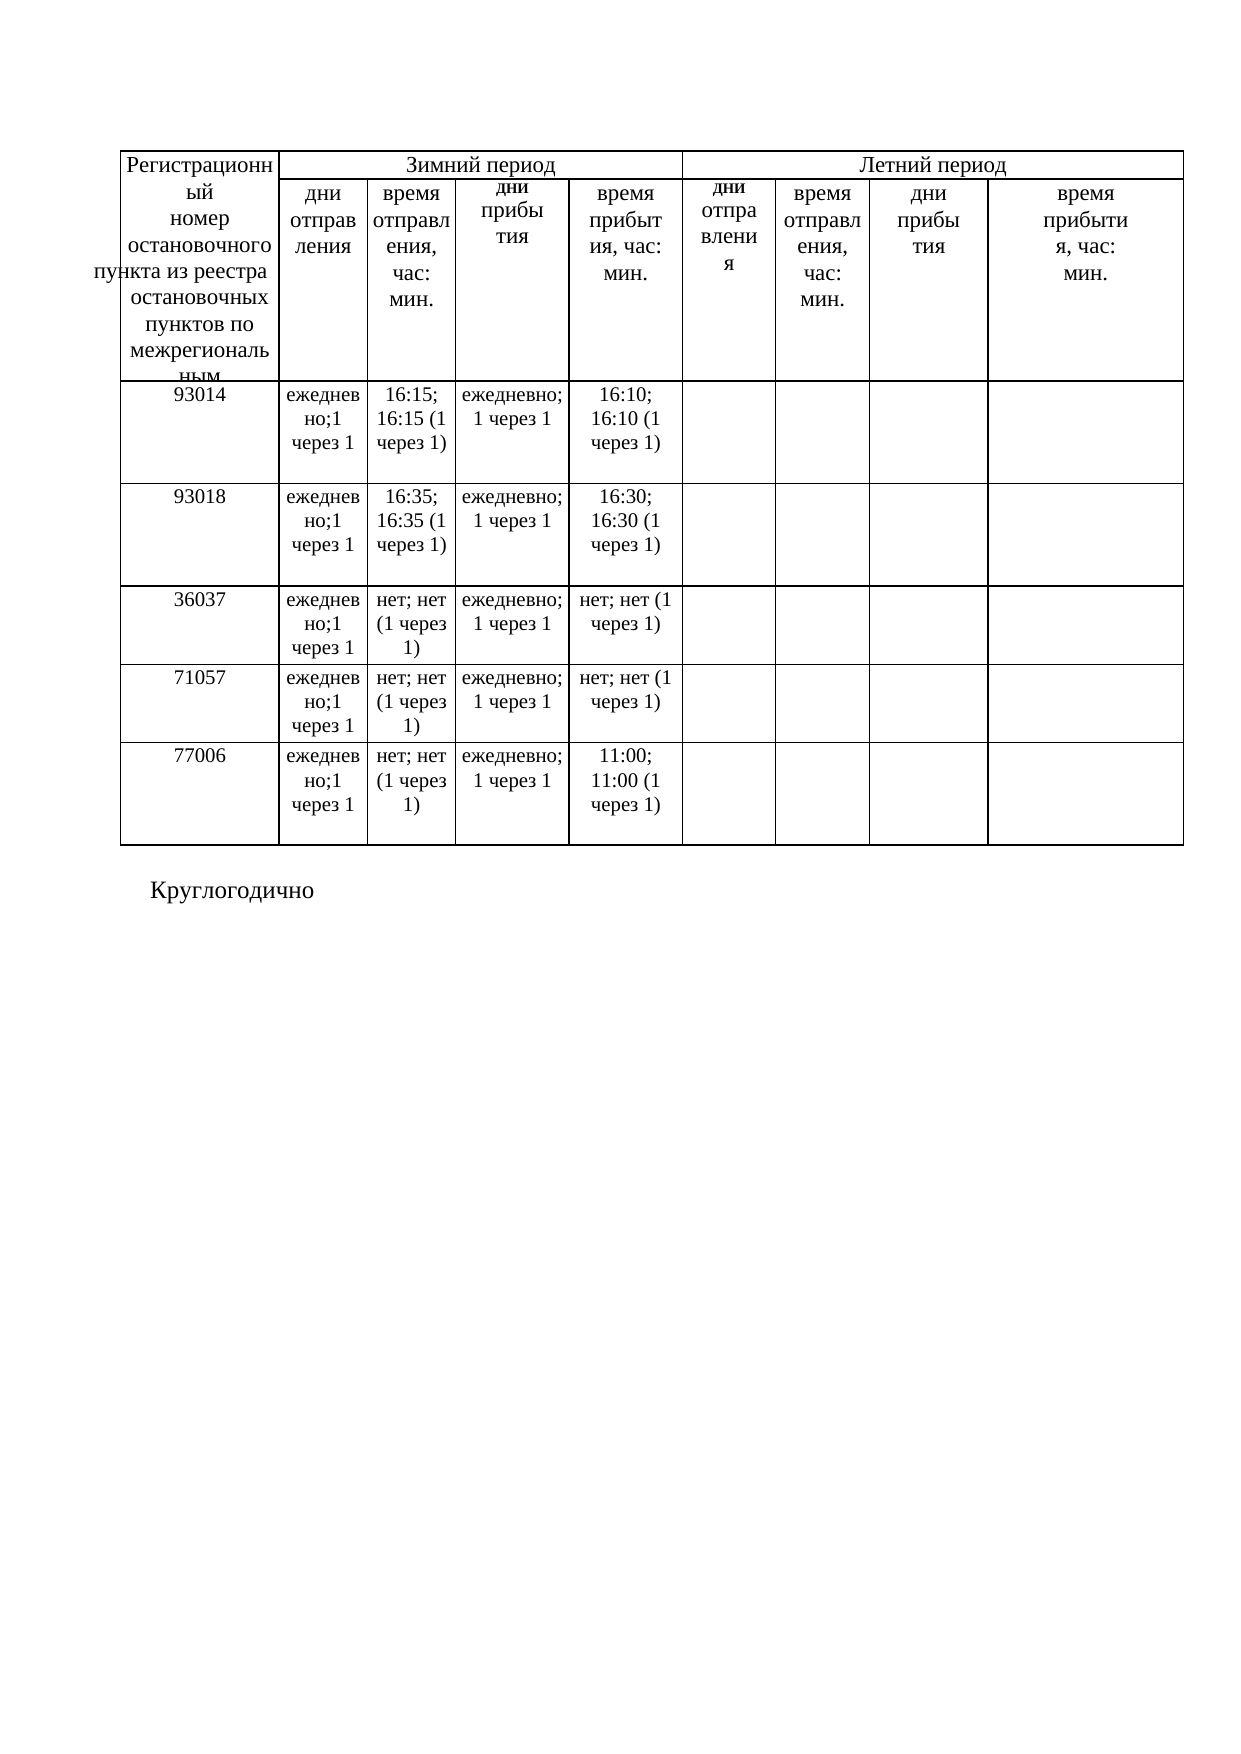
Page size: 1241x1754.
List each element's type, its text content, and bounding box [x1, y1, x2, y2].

table_header Летний период [683, 152, 1183, 178]
table_cell [989, 382, 1183, 482]
table_cell [776, 587, 869, 663]
table_cell [989, 665, 1183, 742]
table_cell [989, 587, 1183, 663]
table_cell ежедневно;1 через 1 [456, 484, 568, 585]
table_cell 16:30; 16:30 (1 через 1) [570, 484, 682, 585]
table_cell нет; нет (1 через 1) [368, 587, 455, 663]
table_cell время отправл ения, час: мин. [368, 180, 455, 380]
table_cell 16:35; 16:35 (1 через 1) [368, 484, 455, 585]
table_cell 16:10; 16:10 (1 через 1) [570, 382, 682, 482]
table_cell время отправл ения, час: мин. [776, 180, 869, 380]
table_cell [683, 587, 775, 663]
table_cell ДНИ прибы тия [456, 180, 568, 380]
table_cell [683, 484, 775, 585]
table_cell [870, 743, 987, 844]
table_cell нет; нет (1 через 1) [570, 665, 682, 742]
table_cell 77006 [121, 743, 278, 844]
table_cell нет; нет (1 через 1) [570, 587, 682, 663]
table_cell 36037 [121, 587, 278, 663]
text Круглогодично [150, 875, 1090, 903]
table_cell [870, 484, 987, 585]
table_cell ежедневно;1 через 1 [456, 665, 568, 742]
table_cell время прибыти я, час: мин. [989, 180, 1183, 380]
table_cell дни отправ ления [280, 180, 367, 380]
table_cell ежедневно;1 через 1 [456, 382, 568, 482]
table_cell 93018 [121, 484, 278, 585]
table_cell ежедневно;1 через 1 [280, 382, 367, 482]
table_cell ежедневно;1 через 1 [280, 484, 367, 585]
table_cell [776, 382, 869, 482]
table_cell ежедневно;1 через 1 [280, 743, 367, 844]
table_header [121, 152, 278, 380]
table_cell дни прибы тия [870, 180, 987, 380]
table_cell ежедневно;1 через 1 [456, 743, 568, 844]
table_cell нет; нет (1 через 1) [368, 665, 455, 742]
table_cell ежедневно;1 через 1 [280, 587, 367, 663]
table_cell ежедневно;1 через 1 [280, 665, 367, 742]
table_cell [683, 743, 775, 844]
table_cell нет; нет (1 через 1) [368, 743, 455, 844]
table_cell [870, 665, 987, 742]
table_cell [870, 587, 987, 663]
table_header Зимний период [280, 152, 682, 178]
table_cell ежедневно;1 через 1 [456, 587, 568, 663]
table_cell [683, 665, 775, 742]
table_cell [870, 382, 987, 482]
table_cell время прибыт ия, час: мин. [570, 180, 682, 380]
table_cell [776, 665, 869, 742]
table_cell [989, 484, 1183, 585]
table_cell [683, 382, 775, 482]
table_cell 71057 [121, 665, 278, 742]
table_cell 16:15; 16:15 (1 через 1) [368, 382, 455, 482]
table_cell 93014 [121, 382, 278, 482]
table_cell [989, 743, 1183, 844]
table_cell 11:00; 11:00 (1 через 1) [570, 743, 682, 844]
table_cell [776, 743, 869, 844]
table_cell ДНИ отпра влени я [683, 180, 775, 380]
table_cell [776, 484, 869, 585]
